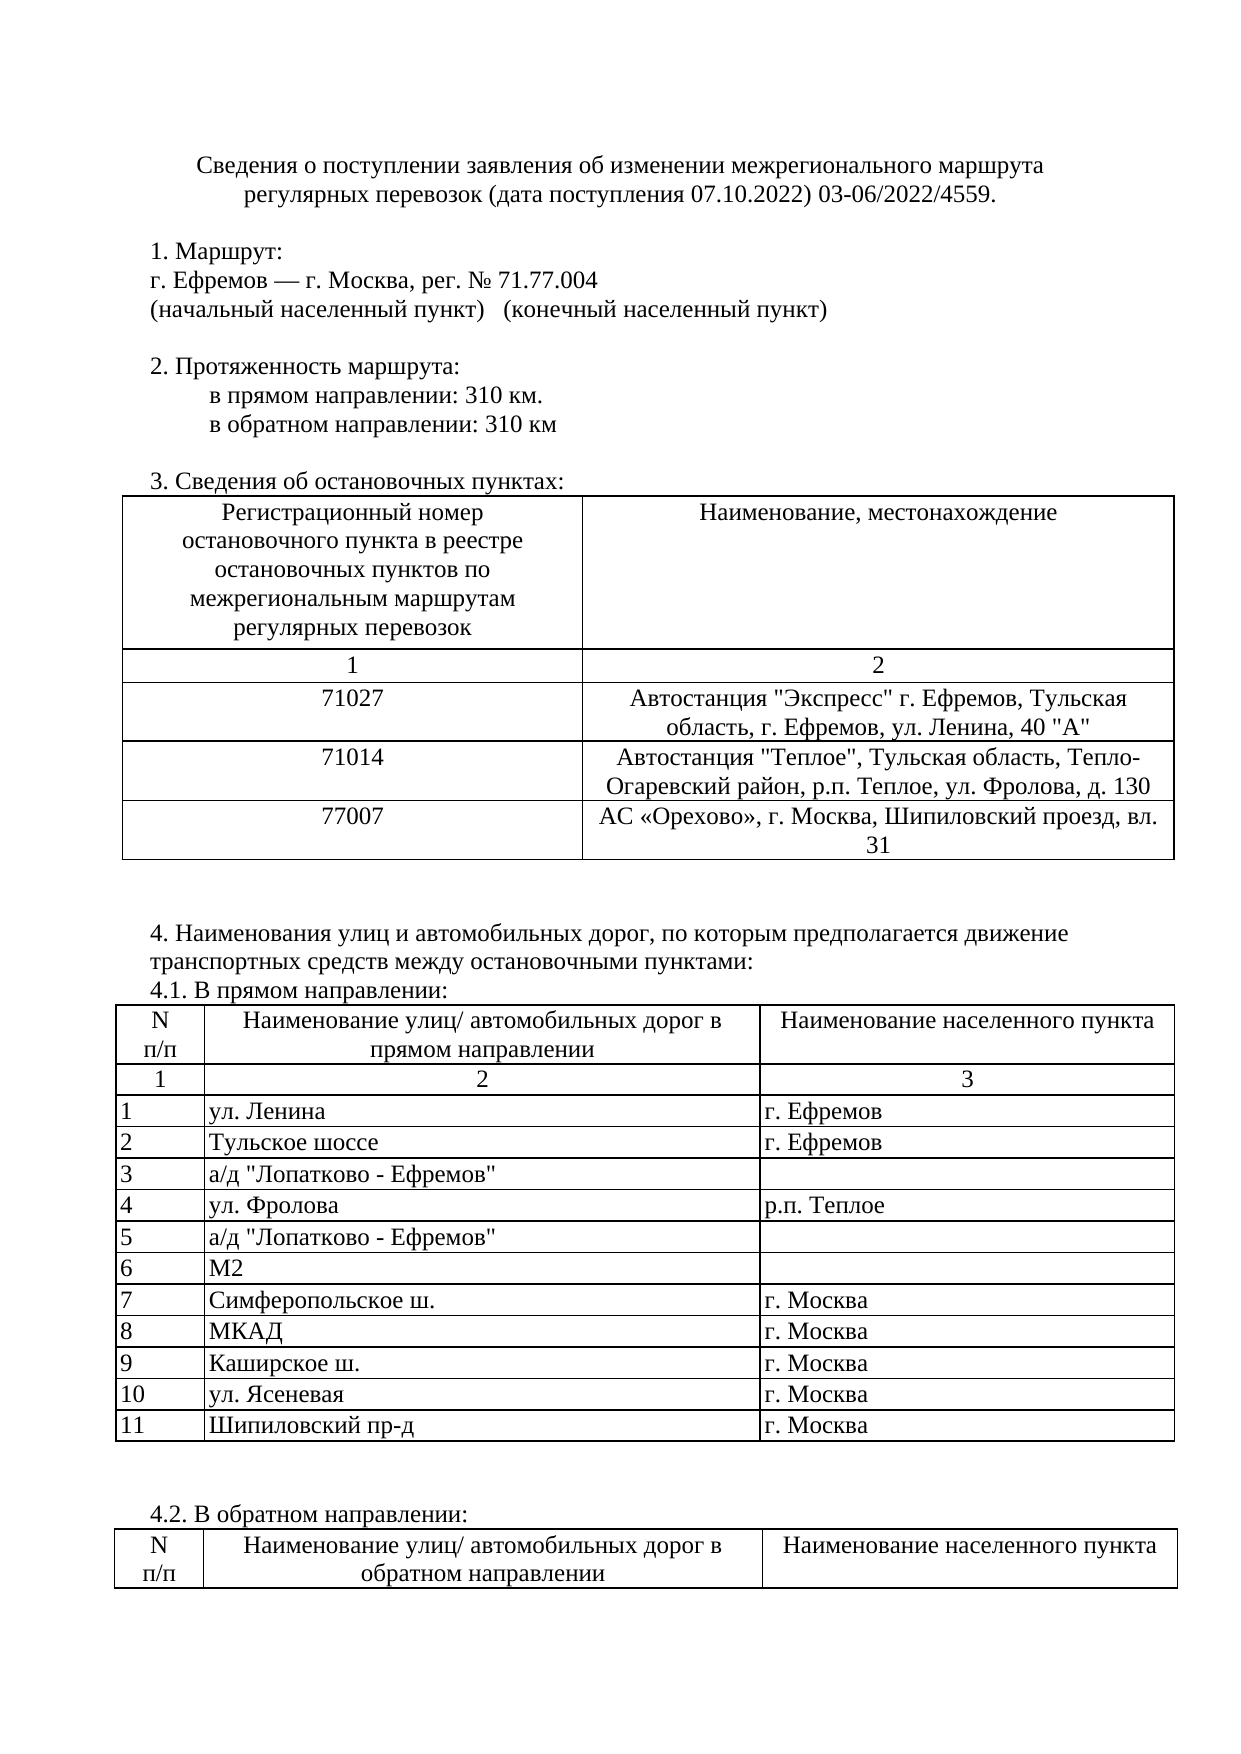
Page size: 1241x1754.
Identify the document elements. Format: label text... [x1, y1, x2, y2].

table_header Регистрационный номер остановочного пункта в реестре остановочных пунктов по межрегиональным маршрутам регулярных перевозок [123, 497, 582, 648]
text в обратном направлении: 310 км [150, 409, 1090, 437]
table_cell [761, 1159, 1174, 1189]
table_cell ул. Фролова [205, 1190, 759, 1220]
table_cell 8 [117, 1316, 204, 1346]
table_cell 2 [583, 650, 1173, 681]
table_cell г. Москва [761, 1285, 1174, 1314]
table_cell 71014 [123, 742, 582, 799]
table_cell г. Москва [761, 1348, 1174, 1377]
text в прямом направлении: 310 км. [150, 380, 1090, 409]
table_cell МКАД [205, 1316, 759, 1346]
table_cell 3 [761, 1065, 1174, 1094]
table_cell Автостанция "Теплое", Тульская область, Тепло-Огаревский район, р.п. Теплое, ул. Фролова, д. 130 [583, 742, 1173, 799]
table_cell 11 [117, 1411, 204, 1440]
table_cell 1 [123, 650, 582, 681]
table_cell 77007 [123, 801, 582, 858]
table_cell [761, 1222, 1174, 1252]
table_header N п/п [115, 1530, 203, 1587]
table_cell М2 [205, 1253, 759, 1283]
table_cell а/д "Лопатково - Ефремов" [205, 1159, 759, 1189]
table_cell ул. Ясеневая [205, 1379, 759, 1409]
text 4.2. В обратном направлении: [150, 1499, 1090, 1528]
table_cell 2 [205, 1065, 759, 1094]
table_cell 71027 [123, 683, 582, 740]
text (начальный населенный пункт) (конечный населенный пункт) [150, 294, 1090, 322]
table_cell Симферопольское ш. [205, 1285, 759, 1314]
text 1. Маршрут: [150, 236, 1090, 265]
table_cell Автостанция "Экспресс" г. Ефремов, Тульская область, г. Ефремов, ул. Ленина, 40 "А" [583, 683, 1173, 740]
text г. Ефремов — г. Москва, рег. № 71.77.004 [150, 265, 1090, 294]
table_cell 3 [117, 1159, 204, 1189]
table_cell г. Ефремов [761, 1096, 1174, 1126]
table_header Наименование улиц/ автомобильных дорог в обратном направлении [204, 1530, 762, 1587]
table_cell Каширское ш. [205, 1348, 759, 1377]
table_cell Тульское шоссе [205, 1127, 759, 1157]
table_cell р.п. Теплое [761, 1190, 1174, 1220]
table_header Наименование населенного пункта [763, 1530, 1177, 1587]
table_cell АС «Орехово», г. Москва, Шипиловский проезд, вл. 31 [583, 801, 1173, 858]
table_cell г. Москва [761, 1316, 1174, 1346]
table_cell ул. Ленина [205, 1096, 759, 1126]
table_cell 5 [117, 1222, 204, 1252]
text 3. Сведения об остановочных пунктах: [150, 466, 1090, 495]
table_cell а/д "Лопатково - Ефремов" [205, 1222, 759, 1252]
table_cell г. Ефремов [761, 1127, 1174, 1157]
table_cell г. Москва [761, 1411, 1174, 1440]
table_cell [761, 1253, 1174, 1283]
table_header N п/п [117, 1006, 204, 1063]
table_header Наименование улиц/ автомобильных дорог в прямом направлении [205, 1006, 759, 1063]
table_cell 7 [117, 1285, 204, 1314]
table_header Наименование населенного пункта [761, 1006, 1174, 1063]
table_cell 10 [117, 1379, 204, 1409]
table_header Наименование, местонахождение [583, 497, 1173, 648]
table_cell 1 [117, 1096, 204, 1126]
table_cell 6 [117, 1253, 204, 1283]
table_cell 4 [117, 1190, 204, 1220]
text 4. Наименования улиц и автомобильных дорог, по которым предполагается движение транспортных средств между остановочными пунктами: [150, 918, 1090, 975]
table_cell 9 [117, 1348, 204, 1377]
text 2. Протяженность маршрута: [150, 351, 1090, 380]
text 4.1. В прямом направлении: [150, 975, 1090, 1004]
table_cell 2 [117, 1127, 204, 1157]
table_cell Шипиловский пр-д [205, 1411, 759, 1440]
table_cell 1 [117, 1065, 204, 1094]
text Сведения о поступлении заявления об изменении межрегионального маршрута регулярных перевозок (дата поступления 07.10.2022) 03-06/2022/4559. [150, 150, 1090, 207]
table_cell г. Москва [761, 1379, 1174, 1409]
